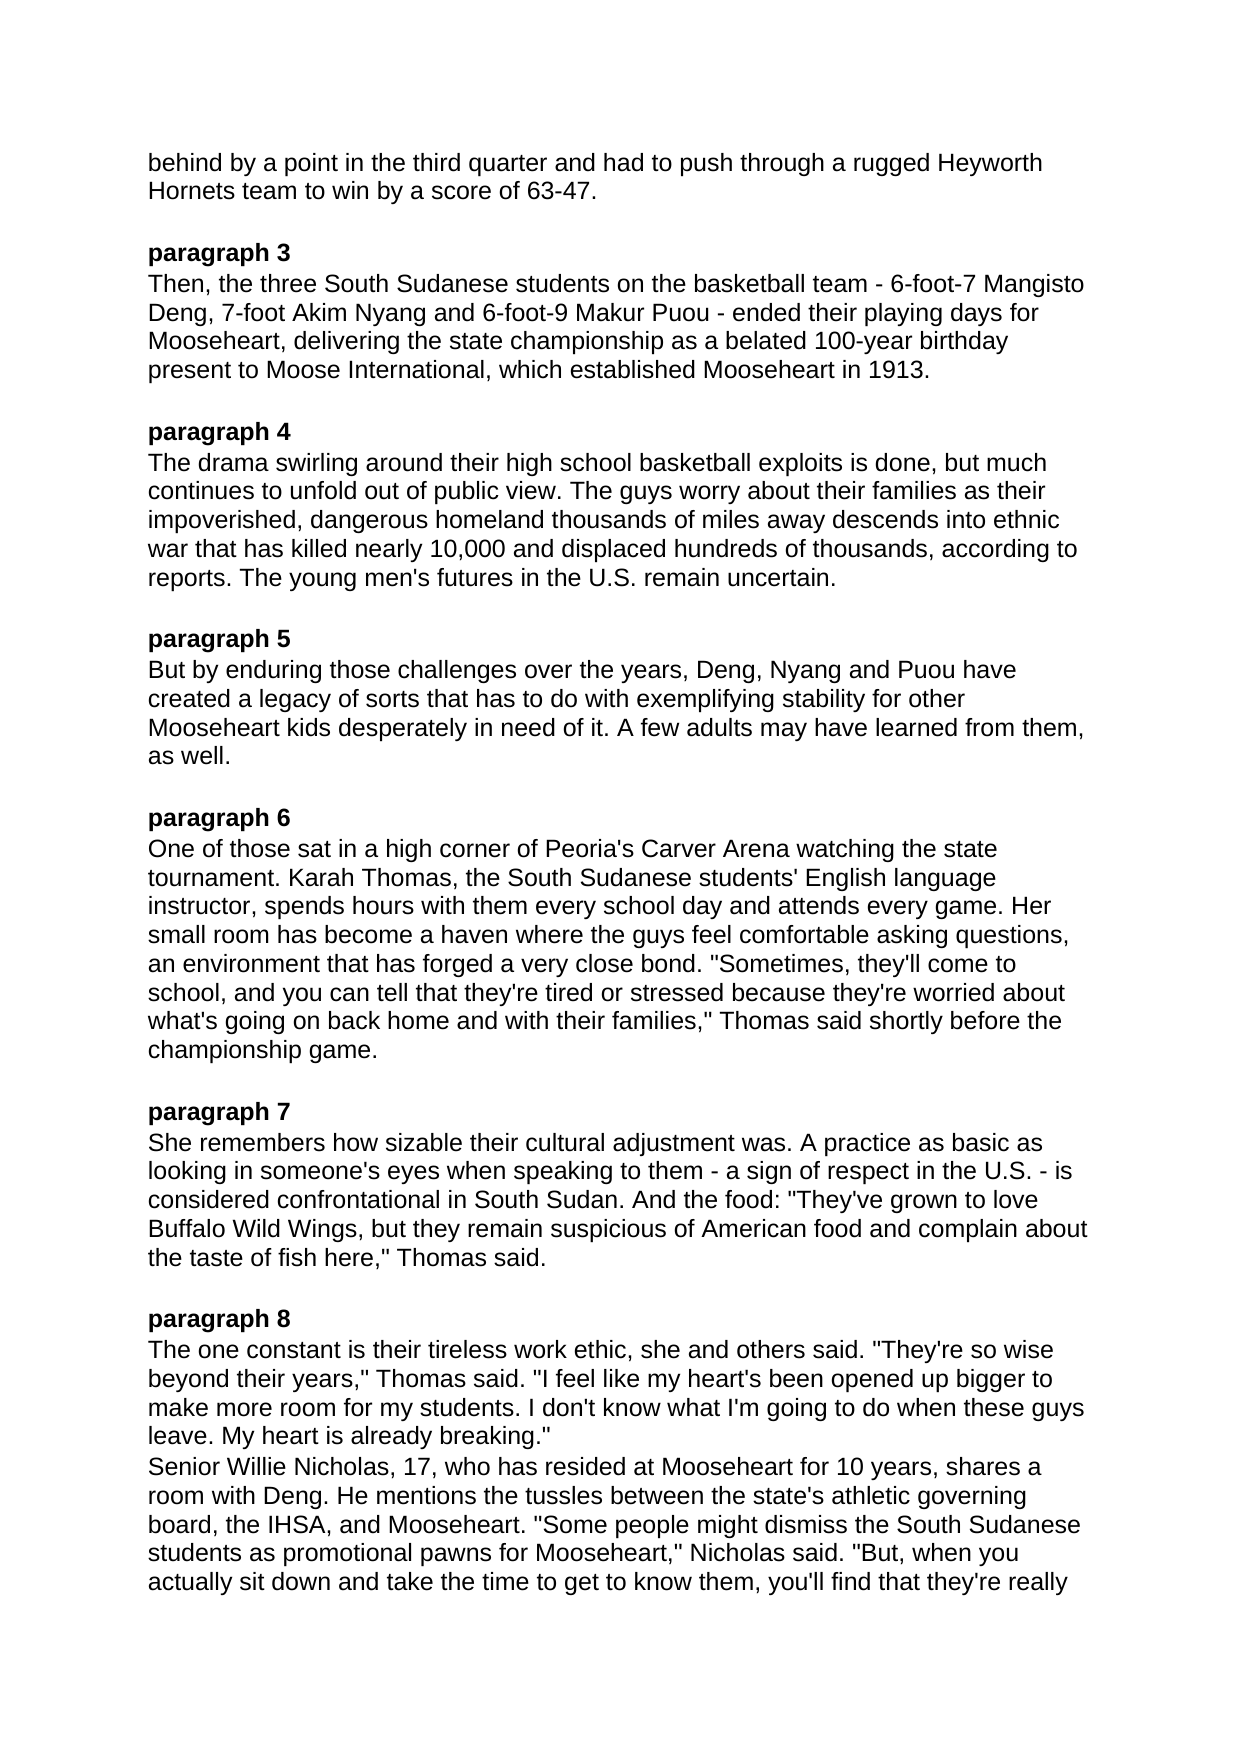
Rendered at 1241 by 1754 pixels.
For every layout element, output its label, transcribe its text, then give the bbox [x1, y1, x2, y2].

text One of those sat in a high corner of Peoria's Carver Arena watching the state tournament. Karah Thomas, the South Sudanese students' English language instructor, spends hours with them every school day and attends every game. Her small room has become a haven where the guys feel comfortable asking questions, an environment that has forged a very close bond. "Sometimes, they'll come to school, and you can tell that they're tired or stressed because they're worried about what's going on back home and with their families," Thomas said shortly before the championship game. [148, 834, 1093, 1064]
text paragraph 3 [148, 238, 1093, 267]
text The drama swirling around their high school basketball exploits is done, but much continues to unfold out of public view. The guys worry about their families as their impoverished, dangerous homeland thousands of miles away descends into ethnic war that has killed nearly 10,000 and displaced hundreds of thousands, according to reports. The young men's futures in the U.S. remain uncertain. [148, 448, 1093, 591]
text She remembers how sizable their cultural adjustment was. A practice as basic as looking in someone's eyes when speaking to them - a sign of respect in the U.S. - is considered confrontational in South Sudan. And the food: "They've grown to love Buffalo Wild Wings, but they remain suspicious of American food and complain about the taste of fish here," Thomas said. [148, 1128, 1093, 1271]
text paragraph 7 [148, 1097, 1093, 1126]
text paragraph 6 [148, 803, 1093, 832]
text The one constant is their tireless work ethic, she and others said. "They're so wise beyond their years," Thomas said. "I feel like my heart's been opened up bigger to make more room for my students. I don't know what I'm going to do when these guys leave. My heart is already breaking." [148, 1335, 1093, 1450]
text Then, the three South Sudanese students on the basketball team - 6-foot-7 Mangisto Deng, 7-foot Akim Nyang and 6-foot-9 Makur Puou - ended their playing days for Mooseheart, delivering the state championship as a belated 100-year birthday present to Moose International, which established Mooseheart in 1913. [148, 269, 1093, 384]
text paragraph 4 [148, 417, 1093, 446]
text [148, 148, 1093, 205]
text paragraph 5 [148, 624, 1093, 653]
text But by enduring those challenges over the years, Deng, Nyang and Puou have created a legacy of sorts that has to do with exemplifying stability for other Mooseheart kids desperately in need of it. A few adults may have learned from them, as well. [148, 655, 1093, 770]
text paragraph 8 [148, 1304, 1093, 1333]
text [148, 1452, 1093, 1596]
